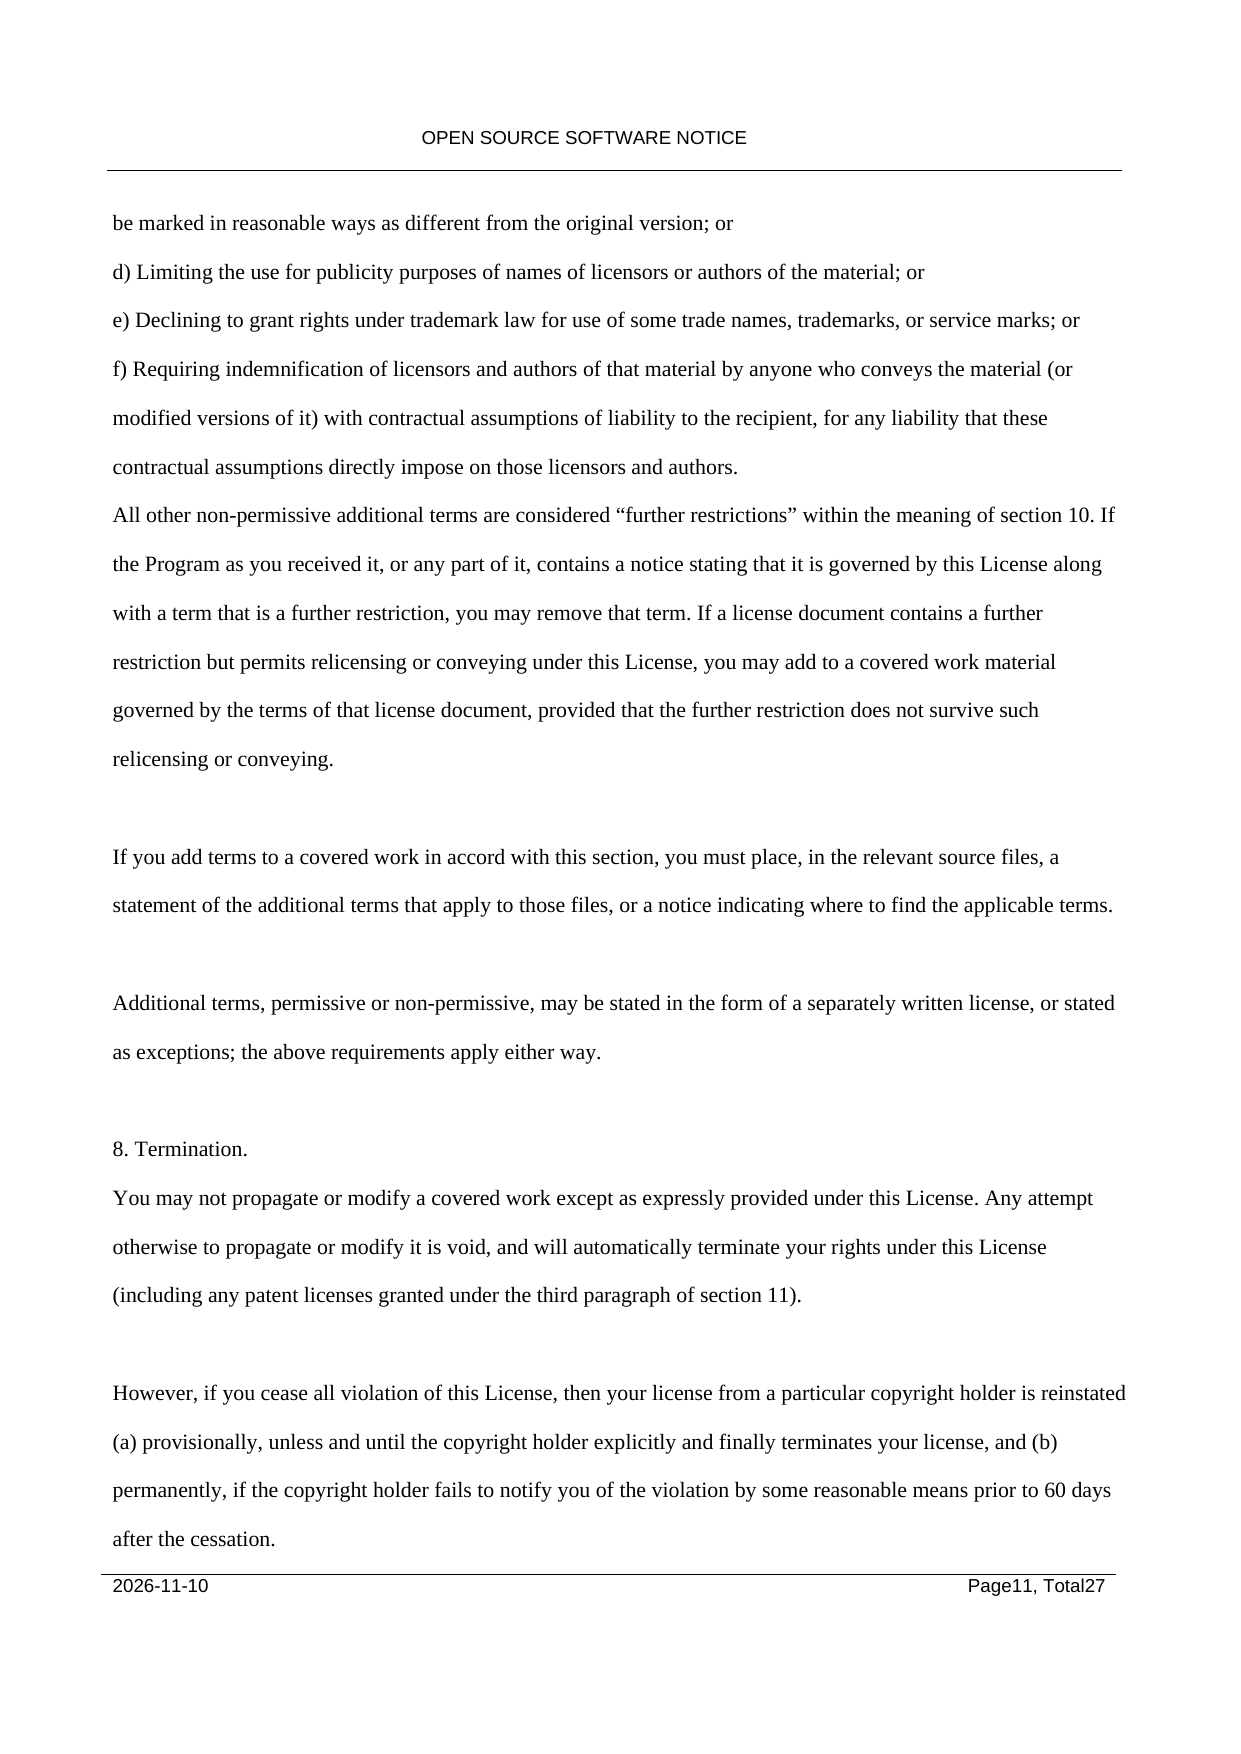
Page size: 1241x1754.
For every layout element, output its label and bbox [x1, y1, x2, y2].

text [112, 206, 1128, 1555]
